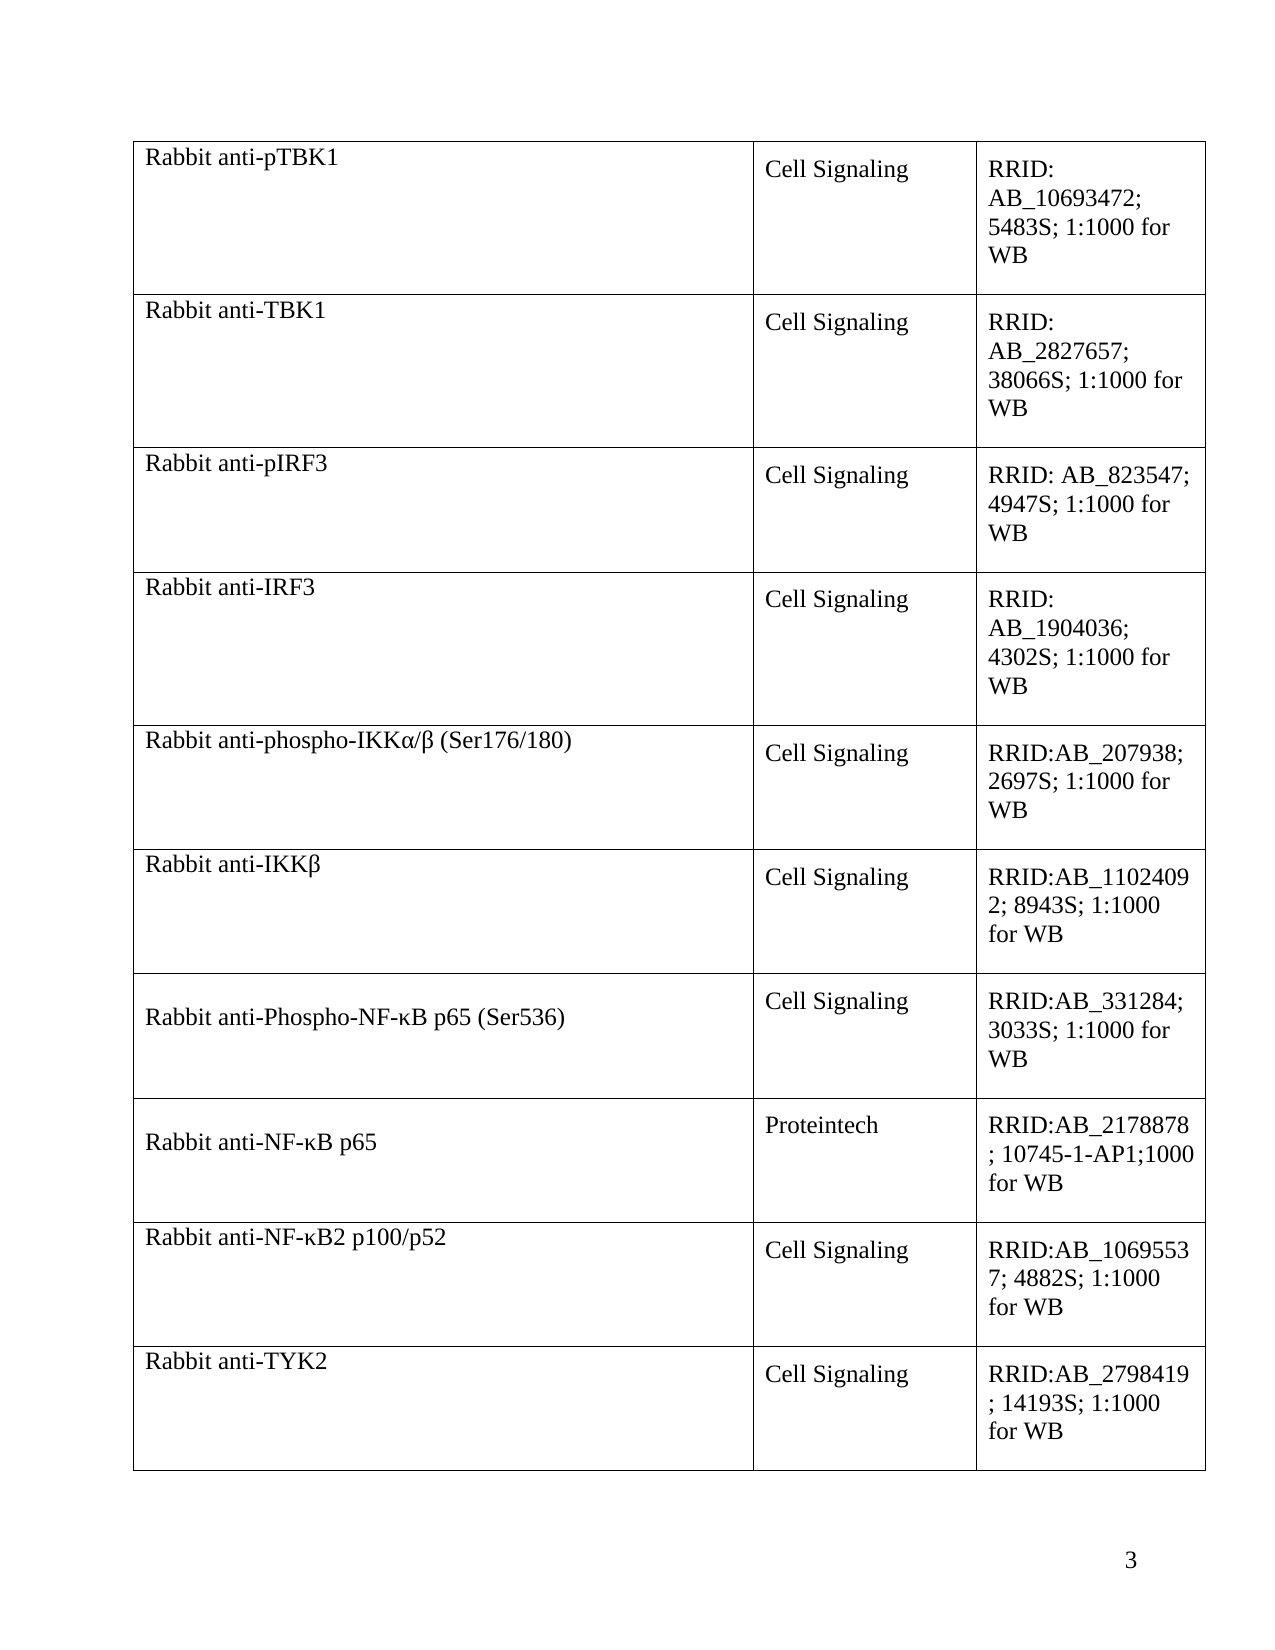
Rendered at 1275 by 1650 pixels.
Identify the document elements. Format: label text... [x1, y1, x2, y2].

table_cell Rabbit anti-pTBK1 [134, 142, 753, 294]
table_cell Cell Signaling [754, 448, 976, 572]
table_cell Cell Signaling [754, 726, 976, 849]
table_cell RRID:AB_2178878; 10745-1-AP1;1000 for WB [977, 1099, 1205, 1222]
table_cell Proteintech [754, 1099, 976, 1222]
table_cell Rabbit anti-Phospho-NF-κB p65 (Ser536) [134, 974, 753, 1097]
table_cell Cell Signaling [754, 295, 976, 447]
table_cell RRID:AB_331284; 3033S; 1:1000 for WB [977, 974, 1205, 1097]
table_cell Rabbit anti-TYK2 [134, 1347, 753, 1470]
table_cell Cell Signaling [754, 974, 976, 1097]
table_cell RRID: AB_10693472; 5483S; 1:1000 for WB [977, 142, 1205, 294]
table_cell RRID: AB_1904036; 4302S; 1:1000 for WB [977, 573, 1205, 724]
table_cell RRID:AB_11024092; 8943S; 1:1000 for WB [977, 850, 1205, 973]
table_cell Rabbit anti-NF-κB p65 [134, 1099, 753, 1222]
table_cell RRID:AB_10695537; 4882S; 1:1000 for WB [977, 1223, 1205, 1346]
table_cell Rabbit anti-pIRF3 [134, 448, 753, 572]
table_cell RRID: AB_2827657; 38066S; 1:1000 for WB [977, 295, 1205, 447]
table_cell Rabbit anti-NF-κB2 p100/p52 [134, 1223, 753, 1346]
table_cell RRID:AB_2798419; 14193S; 1:1000 for WB [977, 1347, 1205, 1470]
table_cell Cell Signaling [754, 1347, 976, 1470]
table_cell Cell Signaling [754, 1223, 976, 1346]
table_cell Cell Signaling [754, 573, 976, 724]
table_cell RRID:AB_207938; 2697S; 1:1000 for WB [977, 726, 1205, 849]
table_cell RRID: AB_823547; 4947S; 1:1000 for WB [977, 448, 1205, 572]
table_cell Rabbit anti-IRF3 [134, 573, 753, 724]
table_cell Rabbit anti-TBK1 [134, 295, 753, 447]
table_cell Cell Signaling [754, 142, 976, 294]
table_cell Rabbit anti-phospho-IKKα/β (Ser176/180) [134, 726, 753, 849]
table_cell Rabbit anti-IKKβ [134, 850, 753, 973]
table_cell Cell Signaling [754, 850, 976, 973]
